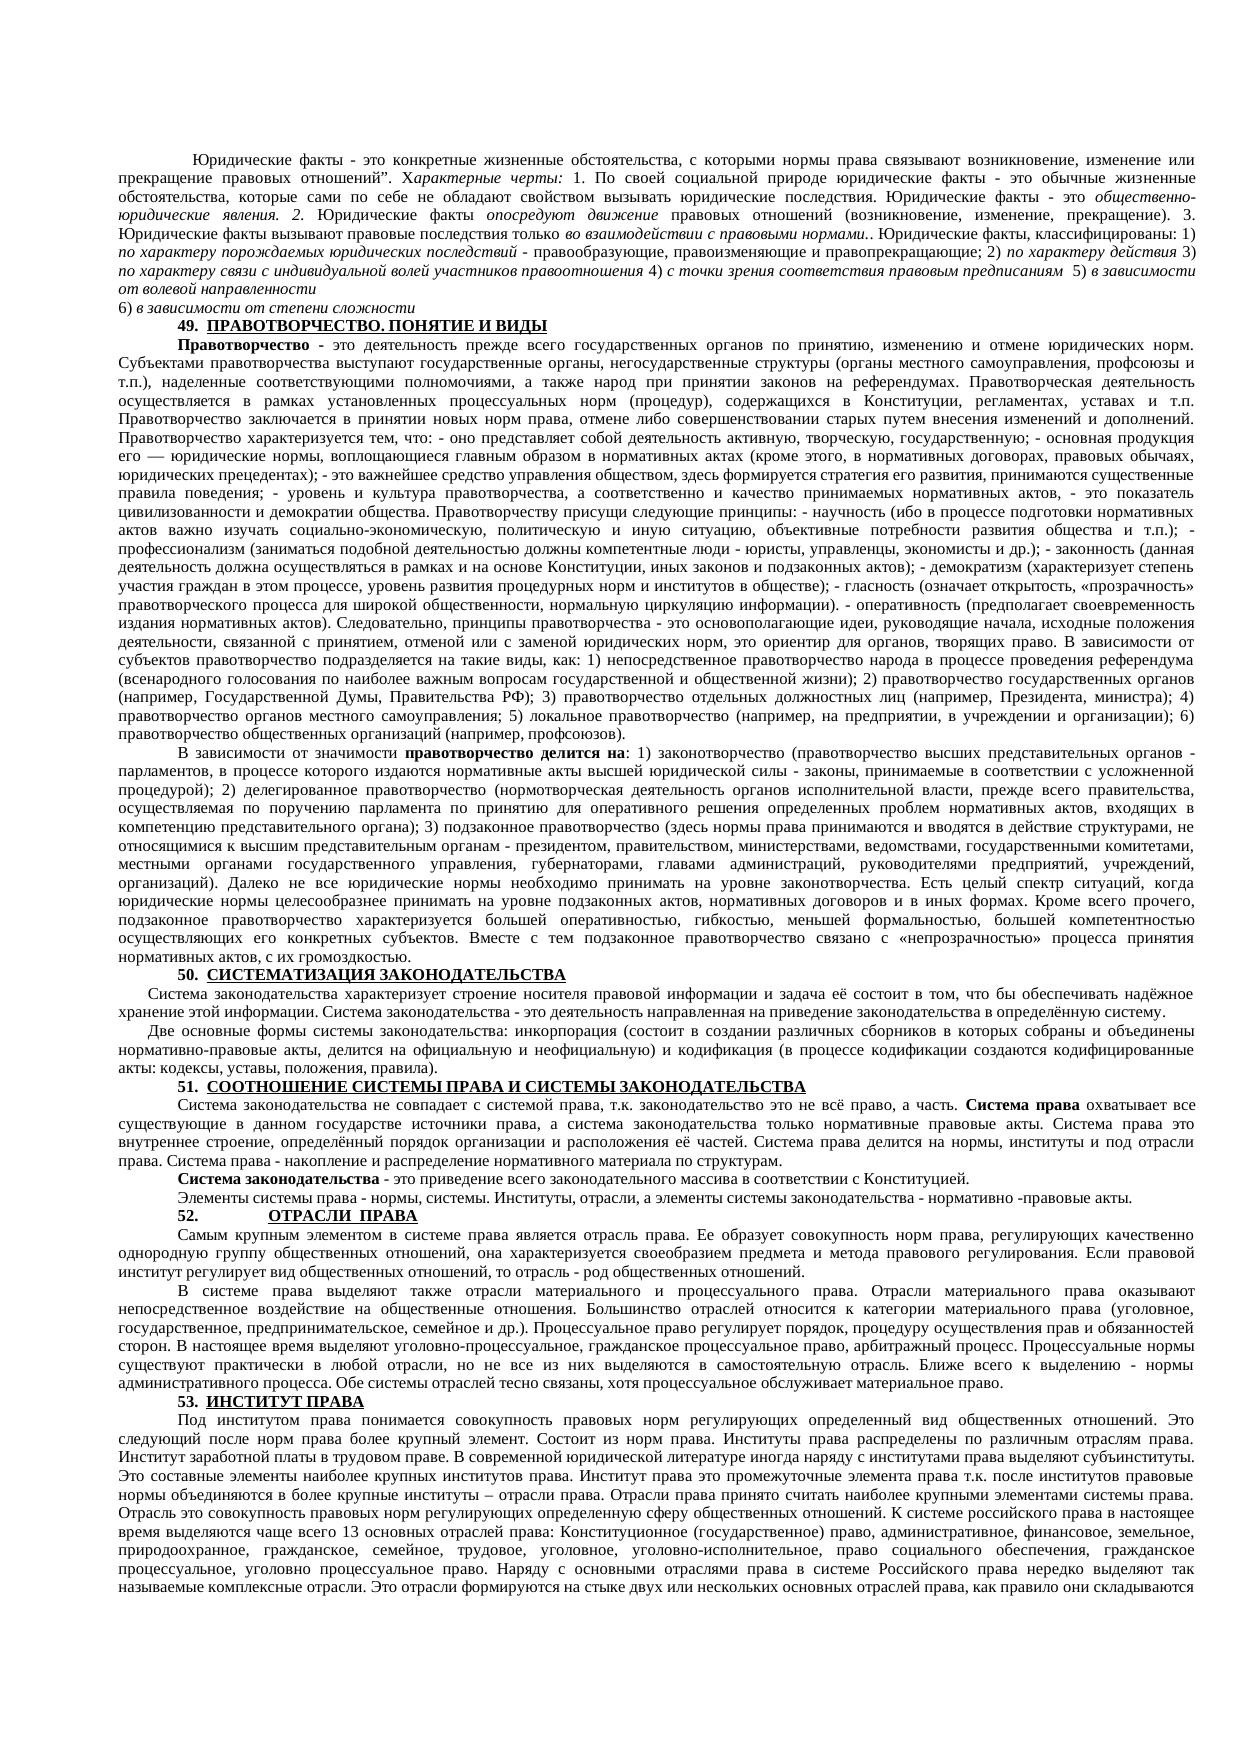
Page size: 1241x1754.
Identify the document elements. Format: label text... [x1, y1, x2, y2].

text Юридические факты - это конкретные жизненные обстоятельства, с которыми нормы права связывают возникновение, изменение или прекращение правовых отношений”. Характерные черты: 1. По своей социальной природе юридические факты - это обычные жизненные обстоятельства, которые сами по себе не обладают свойством вызывать юридические последствия. Юридические факты - это общественно-юридические явления. 2. Юридические факты опосредуют движение правовых отношений (возникновение, изменение, прекращение). 3. Юридические факты вызывают правовые последствия только во взаимодействии с правовыми нормами.. Юридические факты, классифицированы: 1) по характеру порождаемых юридических последствий - правообразующие, правоизменяющие и правопрекращающие; 2) по характеру действия 3) по характеру связи с индивидуальной волей участников правоотношения 4) с точки зрения соответствия правовым предписаниям 5) в зависимости от волевой направленности [118, 150, 1196, 298]
text Правотворчество - это деятельность прежде всего государственных органов по принятию, изменению и отмене юридических норм. Субъектами правотворчества выступают государственные органы, негосударственные структуры (органы местного самоуправления, профсоюзы и т.п.), наделенные соответствующими полномочиями, а также народ при принятии законов на референдумах. Правотворческая деятельность осуществляется в рамках установленных процессуальных норм (процедур), содержащихся в Конституции, регламентах, уставах и т.п. Правотворчество заключается в принятии новых норм права, отмене либо совершенствовании старых путем внесения изменений и дополнений. Правотворчество характеризуется тем, что: - оно представляет собой деятельность активную, творческую, государственную; - основная продукция его — юридические нормы, воплощающиеся главным образом в нормативных актах (кроме этого, в нормативных договорах, правовых обычаях, юридических прецедентах); - это важнейшее средство управления обществом, здесь формируется стратегия его развития, принимаются существенные правила поведения; - уровень и культура правотворчества, а соответственно и качество принимаемых нормативных актов, - это показатель цивилизованности и демократии общества. Правотворчеству присущи следующие принципы: - научность (ибо в процессе подготовки нормативных актов важно изучать социально-экономическую, политическую и иную ситуацию, объективные потребности развития общества и т.п.); - профессионализм (заниматься подобной деятельностью должны компетентные люди - юристы, управленцы, экономисты и др.); - законность (данная деятельность должна осуществляться в рамках и на основе Конституции, иных законов и подзаконных актов); - демократизм (характеризует степень участия граждан в этом процессе, уровень развития процедурных норм и институтов в обществе); - гласность (означает открытость, «прозрачность» правотворческого процесса для широкой общественности, нормальную циркуляцию информации). - оперативность (предполагает своевременность издания нормативных актов). Следовательно, принципы правотворчества - это основополагающие идеи, руководящие начала, исходные положения деятельности, связанной с принятием, отменой или с заменой юридических норм, это ориентир для органов, творящих право. В зависимости от субъектов правотворчество подразделяется на такие виды, как: 1) непосредственное правотворчество народа в процессе проведения референдума (всенародного голосования по наиболее важным вопросам государственной и общественной жизни); 2) правотворчество государственных органов (например, Государственной Думы, Правительства РФ); 3) правотворчество отдельных должностных лиц (например, Президента, министра); 4) правотворчество органов местного самоуправления; 5) локальное правотворчество (например, на предприятии, в учреждении и организации); 6) правотворчество общественных организаций (например, профсоюзов). [118, 335, 1196, 743]
text Элементы системы права - нормы, системы. Институты, отрасли, а элементы системы законодательства - нормативно -правовые акты. [118, 1188, 1196, 1207]
list ПРАВОТВОРЧЕСТВО. ПОНЯТИЕ И ВИДЫ [177, 317, 1196, 335]
text 6) в зависимости от степени сложности [118, 298, 1196, 317]
text Система законодательства - это приведение всего законодательного массива в соответствии с Конституцией. [118, 1170, 1196, 1188]
text В зависимости от значимости правотворчество делится на: 1) законотворчество (правотворчество высших представительных органов - парламентов, в процессе которого издаются нормативные акты высшей юридической силы - законы, принимаемые в соответствии с усложненной процедурой); 2) делегированное правотворчество (нормотворческая деятельность органов исполнительной власти, прежде всего правительства, осуществляемая по поручению парламента по принятию для оперативного решения определенных проблем нормативных актов, входящих в компетенцию представительного органа); 3) подзаконное правотворчество (здесь нормы права принимаются и вводятся в действие структурами, не относящимися к высшим представительным органам - президентом, правительством, министерствами, ведомствами, государственными комитетами, местными органами государственного управления, губернаторами, главами администраций, руководителями предприятий, учреждений, организаций). Далеко не все юридические нормы необходимо принимать на уровне законотворчества. Есть целый спектр ситуаций, когда юридические нормы целесообразнее принимать на уровне подзаконных актов, нормативных договоров и в иных формах. Кроме всего прочего, подзаконное правотворчество характеризуется большей оперативностью, гибкостью, меньшей формальностью, большей компетентностью осуществляющих его конкретных субъектов. Вместе с тем подзаконное правотворчество связано с «непрозрачностью» процесса принятия нормативных актов, с их громоздкостью. [118, 743, 1196, 966]
list Система законодательства характеризует строение носителя правовой информации и задача её состоит в том, что бы обеспечивать надёжное хранение этой информации. Система законодательства - это деятельность направленная на приведение законодательства в определённую систему. [118, 984, 1196, 1021]
text Самым крупным элементом в системе права является отрасль права. Ее образует совокупность норм права, регулирующих качественно однородную группу общественных отношений, она характеризуется своеобразием предмета и метода правового регулирования. Если правовой институт регулирует вид общественных отношений, то отрасль - род общественных отношений. [118, 1225, 1196, 1281]
text 53. ИНСТИТУТ ПРАВА [118, 1392, 1196, 1411]
list СИСТЕМАТИЗАЦИЯ ЗАКОНОДАТЕЛЬСТВА [177, 966, 1196, 984]
text Система законодательства не совпадает с системой права, т.к. законодательство это не всё право, а часть. Система права охватывает все существующие в данном государстве источники права, а система законодательства только нормативные правовые акты. Система права это внутреннее строение, определённый порядок организации и расположения её частей. Система права делится на нормы, институты и под отрасли права. Система права - накопление и распределение нормативного материала по структурам. [118, 1096, 1196, 1170]
list Две основные формы системы законодательства: инкорпорация (состоит в создании различных сборников в которых собраны и объединены нормативно-правовые акты, делится на официальную и неофициальную) и кодификация (в процессе кодификации создаются кодифицированные акты: кодексы, уставы, положения, правила). [118, 1021, 1196, 1077]
list СООТНОШЕНИЕ СИСТЕМЫ ПРАВА И СИСТЕМЫ ЗАКОНОДАТЕЛЬСТВА [177, 1077, 1196, 1096]
list ОТРАСЛИ ПРАВА [118, 1207, 1196, 1225]
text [118, 1411, 1196, 1596]
text В системе права выделяют также отрасли материального и процессуального права. Отрасли материального права оказывают непосредственное воздействие на общественные отношения. Большинство отраслей относится к категории материального права (уголовное, государственное, предпринимательское, семейное и др.). Процессуальное право регулирует порядок, процедуру осуществления прав и обязанностей сторон. В настоящее время выделяют уголовно-процессуальное, гражданское процессуальное право, арбитражный процесс. Процессуальные нормы существуют практически в любой отрасли, но не все из них выделяются в самостоятельную отрасль. Ближе всего к выделению - нормы административного процесса. Обе системы отраслей тесно связаны, хотя процессуальное обслуживает материальное право. [118, 1281, 1196, 1392]
